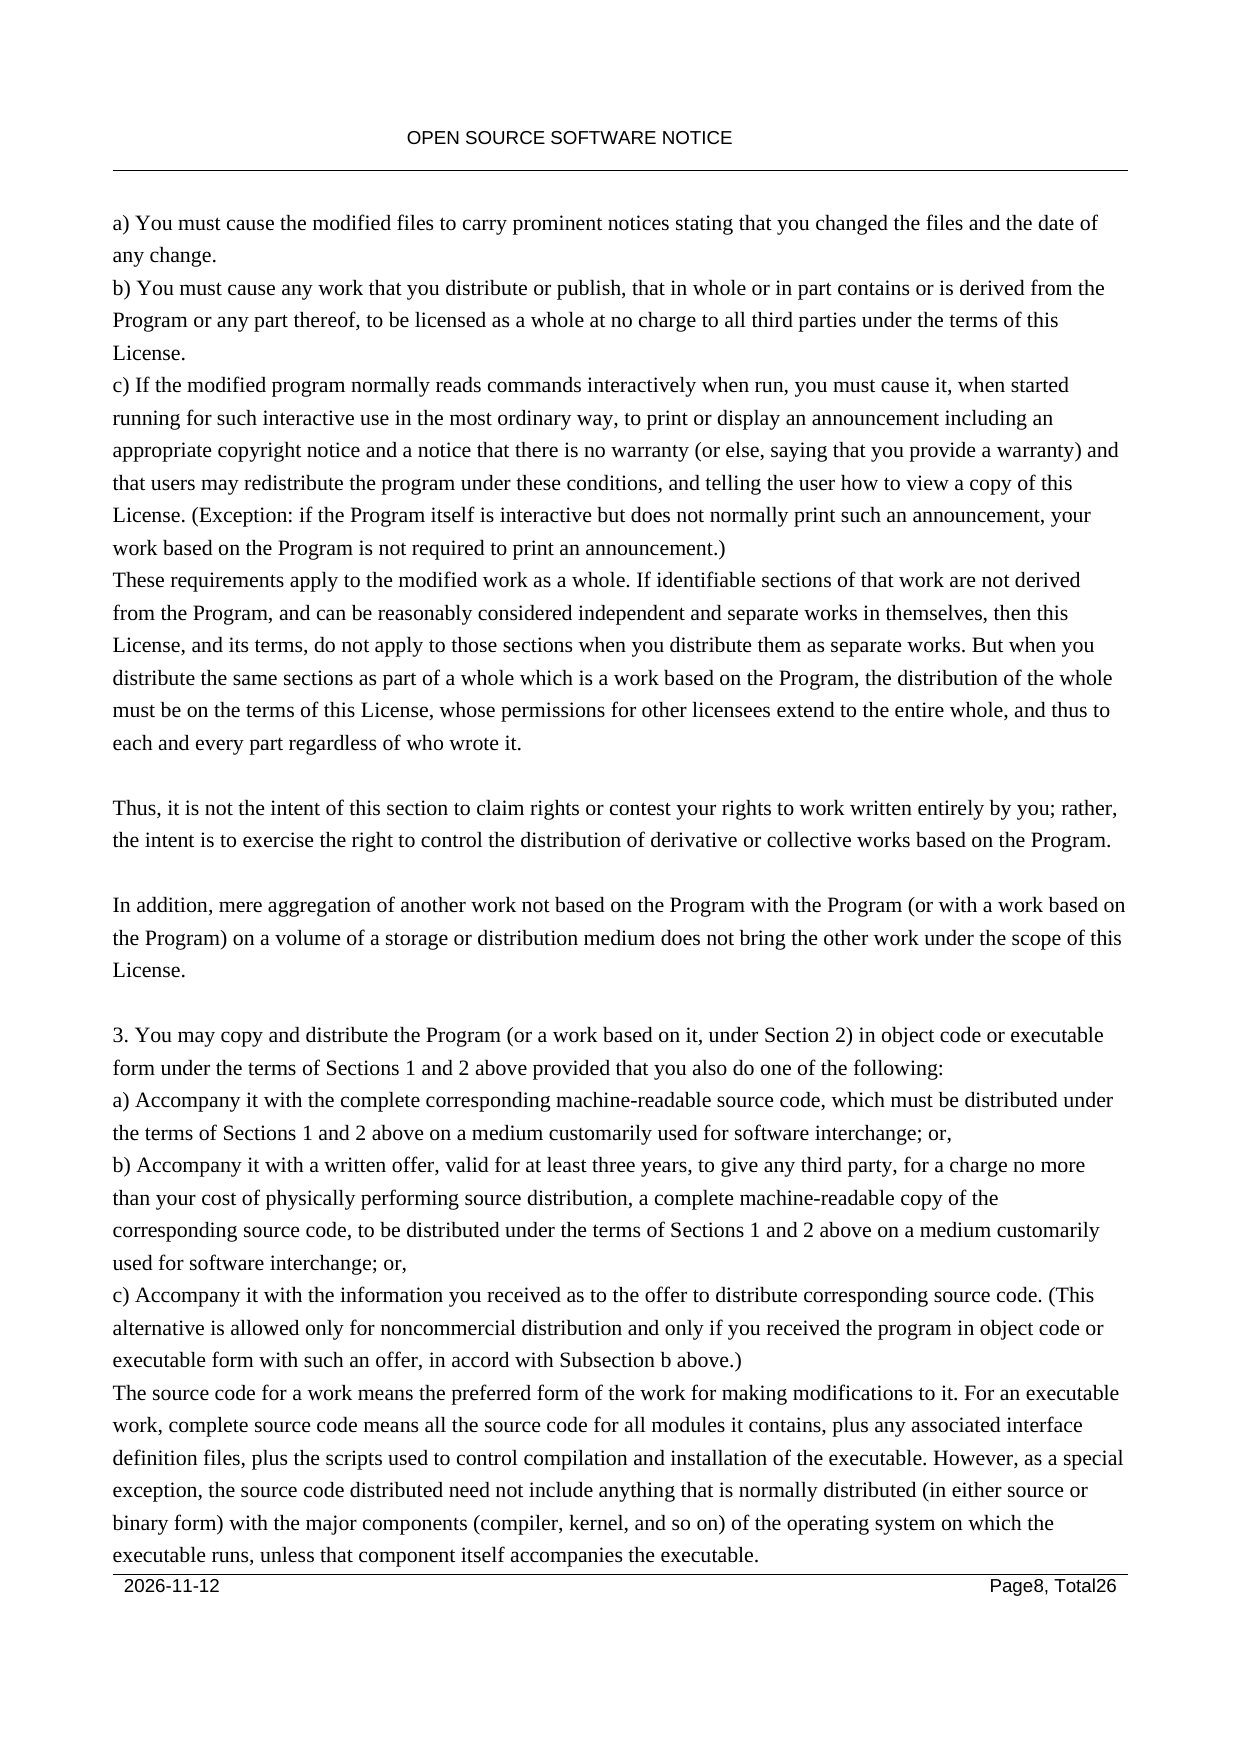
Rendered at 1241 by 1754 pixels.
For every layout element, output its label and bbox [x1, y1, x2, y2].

text [112, 206, 1128, 1571]
